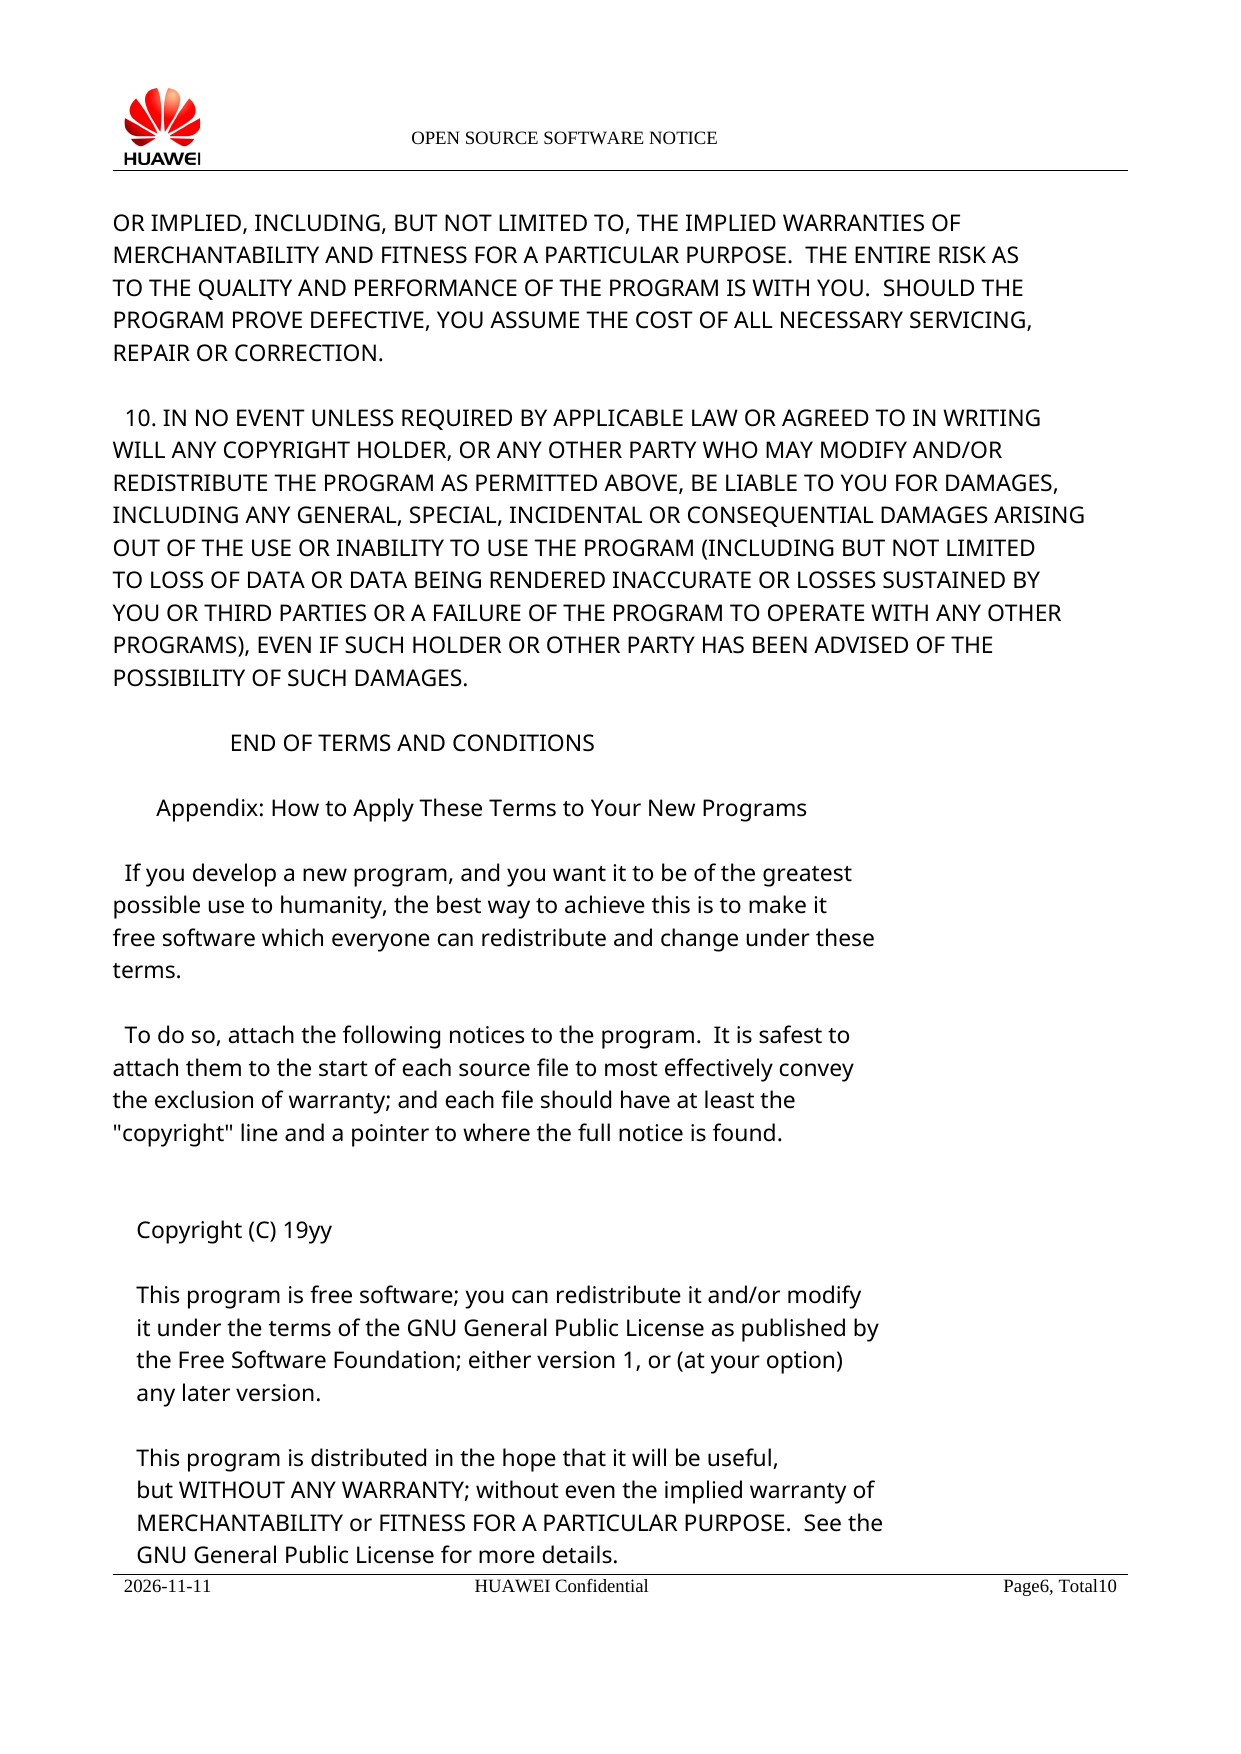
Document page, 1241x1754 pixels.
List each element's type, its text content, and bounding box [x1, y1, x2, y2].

text POSSIBILITY OF SUCH DAMAGES. [112, 661, 1128, 694]
text YOU OR THIRD PARTIES OR A FAILURE OF THE PROGRAM TO OPERATE WITH ANY OTHER [112, 596, 1128, 629]
text the exclusion of warranty; and each file should have at least the [112, 1084, 1128, 1116]
text any later version. [112, 1376, 1128, 1409]
text but WITHOUT ANY WARRANTY; without even the implied warranty of [112, 1474, 1128, 1506]
text Appendix: How to Apply These Terms to Your New Programs [112, 791, 1128, 824]
text INCLUDING ANY GENERAL, SPECIAL, INCIDENTAL OR CONSEQUENTIAL DAMAGES ARISING [112, 499, 1128, 531]
text END OF TERMS AND CONDITIONS [112, 726, 1128, 759]
text PROGRAMS), EVEN IF SUCH HOLDER OR OTHER PARTY HAS BEEN ADVISED OF THE [112, 629, 1128, 661]
text "copyright" line and a pointer to where the full notice is found. [112, 1116, 1128, 1149]
text To do so, attach the following notices to the program. It is safest to [112, 1019, 1128, 1051]
text REPAIR OR CORRECTION. [112, 336, 1128, 369]
text free software which everyone can redistribute and change under these [112, 921, 1128, 954]
text OUT OF THE USE OR INABILITY TO USE THE PROGRAM (INCLUDING BUT NOT LIMITED [112, 531, 1128, 564]
text possible use to humanity, the best way to achieve this is to make it [112, 889, 1128, 921]
text TO THE QUALITY AND PERFORMANCE OF THE PROGRAM IS WITH YOU. SHOULD THE [112, 271, 1128, 304]
text WILL ANY COPYRIGHT HOLDER, OR ANY OTHER PARTY WHO MAY MODIFY AND/OR [112, 434, 1128, 466]
text This program is free software; you can redistribute it and/or modify [112, 1279, 1128, 1311]
text the Free Software Foundation; either version 1, or (at your option) [112, 1344, 1128, 1376]
text REDISTRIBUTE THE PROGRAM AS PERMITTED ABOVE, BE LIABLE TO YOU FOR DAMAGES, [112, 466, 1128, 499]
text GNU General Public License for more details. [112, 1539, 1128, 1571]
picture [124, 88, 201, 165]
text it under the terms of the GNU General Public License as published by [112, 1311, 1128, 1344]
text terms. [112, 954, 1128, 986]
text TO LOSS OF DATA OR DATA BEING RENDERED INACCURATE OR LOSSES SUSTAINED BY [112, 564, 1128, 596]
text 10. IN NO EVENT UNLESS REQUIRED BY APPLICABLE LAW OR AGREED TO IN WRITING [112, 401, 1128, 434]
text MERCHANTABILITY or FITNESS FOR A PARTICULAR PURPOSE. See the [112, 1506, 1128, 1539]
text If you develop a new program, and you want it to be of the greatest [112, 856, 1128, 889]
text This program is distributed in the hope that it will be useful, [112, 1441, 1128, 1474]
text PROGRAM PROVE DEFECTIVE, YOU ASSUME THE COST OF ALL NECESSARY SERVICING, [112, 304, 1128, 336]
text MERCHANTABILITY AND FITNESS FOR A PARTICULAR PURPOSE. THE ENTIRE RISK AS [112, 239, 1128, 271]
text Copyright (C) 19yy [112, 1214, 1128, 1246]
text OR IMPLIED, INCLUDING, BUT NOT LIMITED TO, THE IMPLIED WARRANTIES OF [112, 206, 1128, 239]
text attach them to the start of each source file to most effectively convey [112, 1051, 1128, 1084]
